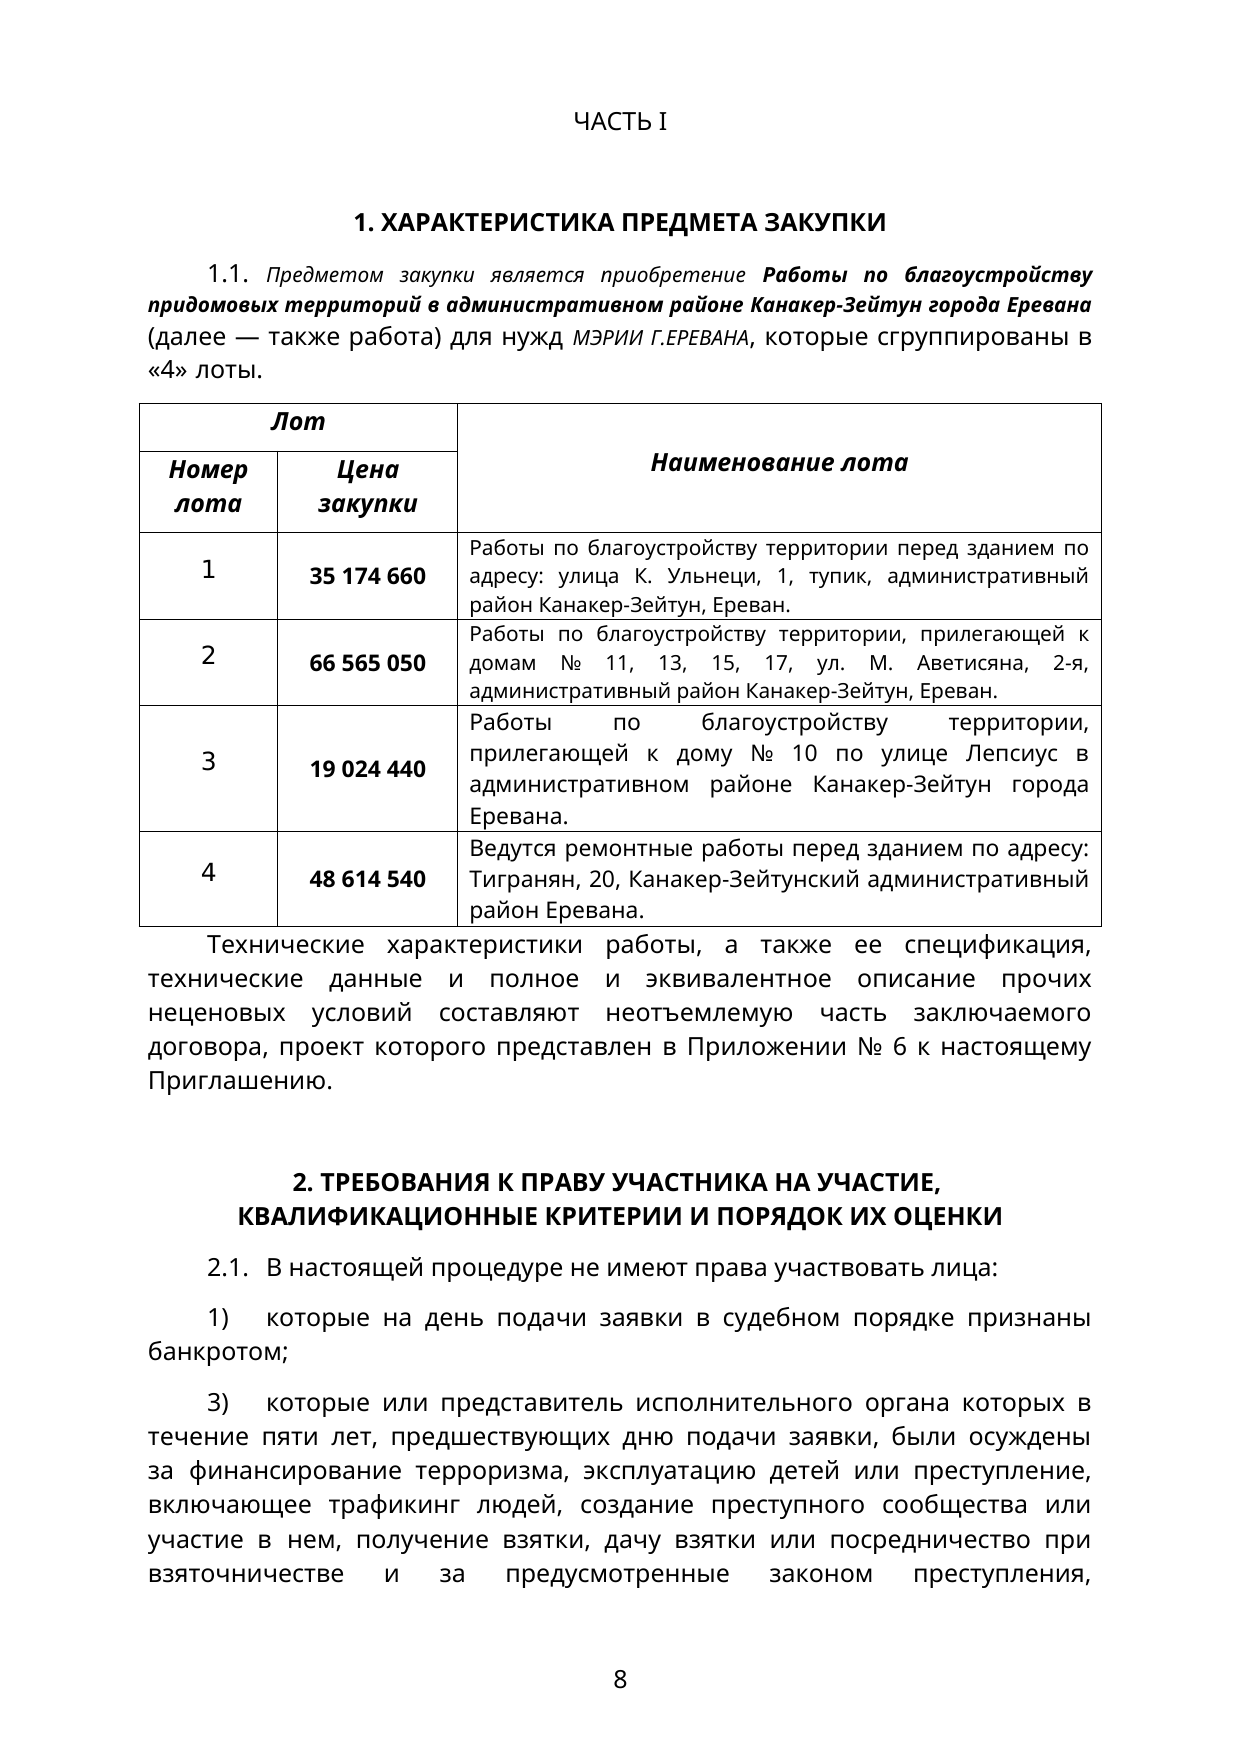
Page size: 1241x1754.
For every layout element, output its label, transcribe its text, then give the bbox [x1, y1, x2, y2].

text Технические характеристики работы, а также ее спецификация, технические данные и полное и эквивалентное описание прочих неценовых условий составляют неотъемлемую часть заключаемого договора, проект которого представлен в Приложении № 6 к настоящему Приглашению. [148, 927, 1092, 1097]
table_cell 4 [140, 832, 277, 926]
text 1. ХАРАКТЕРИСТИКА ПРЕДМЕТА ЗАКУПКИ [148, 205, 1092, 239]
text ЧАСТЬ I [148, 103, 1092, 137]
table_cell Работы по благоустройству территории, прилегающей к домам № 11, 13, 15, 17, ул. М. Аветисяна, 2-я, административный район Канакер-Зейтун, Ереван. [458, 620, 1101, 705]
table_cell 3 [140, 706, 277, 831]
table_cell Номер лота [140, 452, 277, 532]
table_cell 35 174 660 [278, 533, 457, 618]
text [148, 1385, 1092, 1589]
table_cell 48 614 540 [278, 832, 457, 926]
table_cell Работы по благоустройству территории, прилегающей к дому № 10 по улице Лепсиус в административном районе Канакер-Зейтун города Еревана. [458, 706, 1101, 831]
table_cell 1 [140, 533, 277, 618]
table_cell 66 565 050 [278, 620, 457, 705]
table_header Лот [140, 404, 457, 451]
table_cell 2 [140, 620, 277, 705]
table_header Наименование лота [458, 404, 1101, 532]
table_cell Цена закупки [278, 452, 457, 532]
table_cell Работы по благоустройству территории перед зданием по адресу: улица К. Ульнеци, 1, тупик, административный район Канакер-Зейтун, Ереван. [458, 533, 1101, 618]
table_cell Ведутся ремонтные работы перед зданием по адресу: Тигранян, 20, Канакер-Зейтунский административный район Еревана. [458, 832, 1101, 926]
table_cell 19 024 440 [278, 706, 457, 831]
text 2.1. В настоящей процедуре не имеют права участвовать лица: [148, 1249, 1092, 1283]
text 2. ТРЕБОВАНИЯ К ПРАВУ УЧАСТНИКА НА УЧАСТИЕ, КВАЛИФИКАЦИОННЫЕ КРИТЕРИИ И ПОРЯДОК ИХ ОЦЕНКИ [148, 1164, 1092, 1233]
text 1) которые на день подачи заявки в судебном порядке признаны банкротом; [148, 1300, 1092, 1368]
subtitle 1.1. Предметом закупки является приобретение Работы по благоустройству придомовых территорий в административном районе Канакер-Зейтун города Еревана (далее — также работа) для нужд МЭРИИ Г.ЕРЕВАНА, которые сгруппированы в «4» лоты. [148, 256, 1092, 386]
